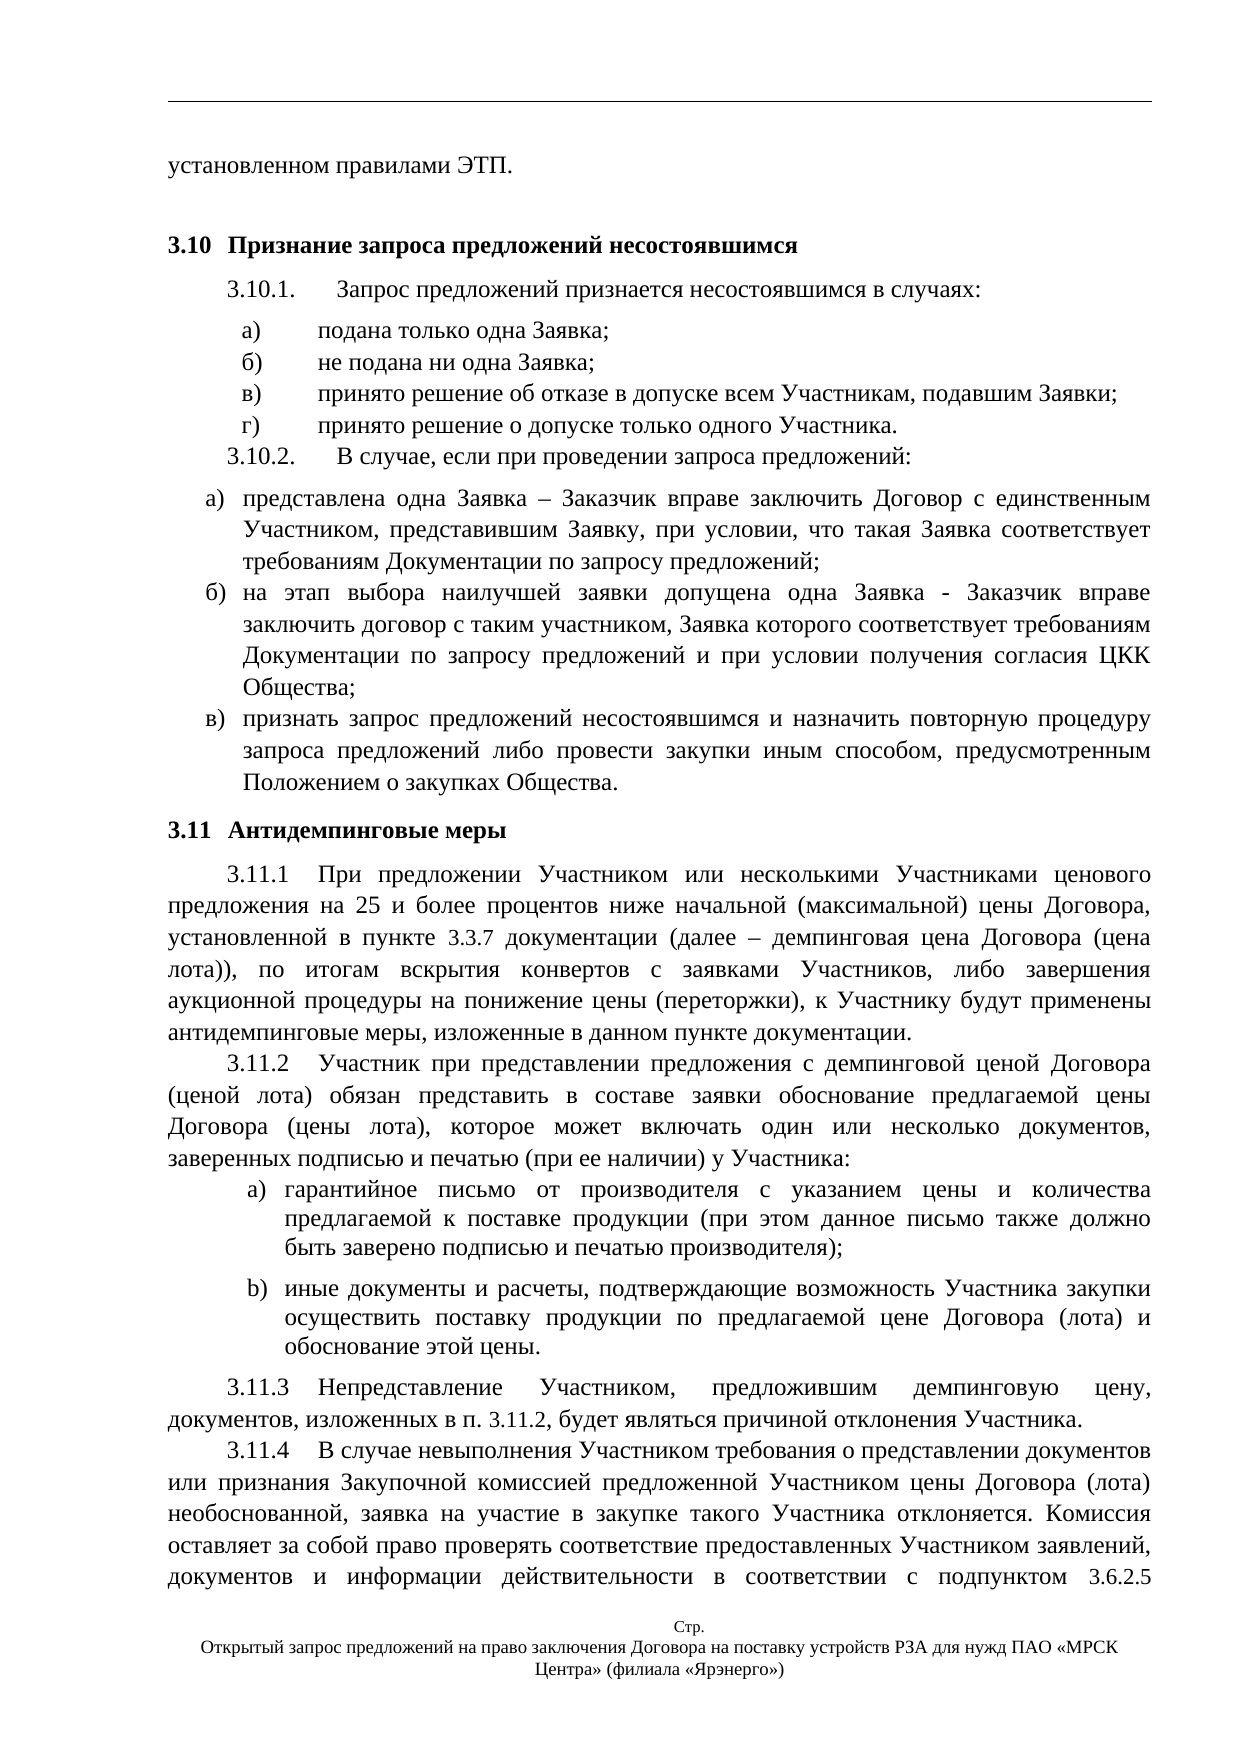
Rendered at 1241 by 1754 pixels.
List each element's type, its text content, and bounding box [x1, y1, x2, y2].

list не подана ни одна Заявка; [168, 347, 1152, 375]
list При предложении Участником или несколькими Участниками ценового предложения на 25 и более процентов ниже начальной (максимальной) цены Договора, установленной в пункте 3.3.7 документации (далее – демпинговая цена Договора (цена лота)), по итогам вскрытия конвертов с заявками Участников, либо завершения аукционной процедуры на понижение цены (переторжки), к Участнику будут применены антидемпинговые меры, изложенные в данном пункте документации. [168, 859, 1152, 1046]
subtitle Антидемпинговые меры [168, 815, 1152, 844]
list иные документы и расчеты, подтверждающие возможность Участника закупки осуществить поставку продукции по предлагаемой цене Договора (лота) и обоснование этой цены. [247, 1273, 1152, 1359]
subtitle Признание запроса предложений несостоявшимся [168, 230, 1152, 258]
list Запрос предложений признается несостоявшимся в случаях: [168, 274, 1152, 303]
list Непредставление Участником, предложившим демпинговую цену, документов, изложенных в п. 3.11.2, будет являться причиной отклонения Участника. [168, 1372, 1152, 1432]
list представлена одна Заявка – Заказчик вправе заключить Договор с единственным Участником, представившим Заявку, при условии, что такая Заявка соответствует требованиям Документации по запросу предложений; [205, 483, 1152, 574]
list признать запрос предложений несостоявшимся и назначить повторную процедуру запроса предложений либо провести закупки иным способом, предусмотренным Положением о закупках Общества. [205, 703, 1152, 795]
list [168, 150, 1152, 179]
list на этап выбора наилучшей заявки допущена одна Заявка - Заказчик вправе заключить договор с таким участником, Заявка которого соответствует требованиям Документации по запросу предложений и при условии получения согласия ЦКК Общества; [205, 577, 1152, 701]
list принято решение о допуске только одного Участника. [168, 410, 1152, 438]
list В случае, если при проведении запроса предложений: [168, 441, 1152, 470]
list подана только одна Заявка; [168, 315, 1152, 344]
list принято решение об отказе в допуске всем Участникам, подавшим Заявки; [168, 378, 1152, 407]
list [168, 1435, 1152, 1590]
list Участник при представлении предложения с демпинговой ценой Договора (ценой лота) обязан представить в составе заявки обоснование предлагаемой цены Договора (цены лота), которое может включать один или несколько документов, заверенных подписью и печатью (при ее наличии) у Участника: [168, 1048, 1152, 1172]
list гарантийное письмо от производителя с указанием цены и количества предлагаемой к поставке продукции (при этом данное письмо также должно быть заверено подписью и печатью производителя); [247, 1174, 1152, 1261]
